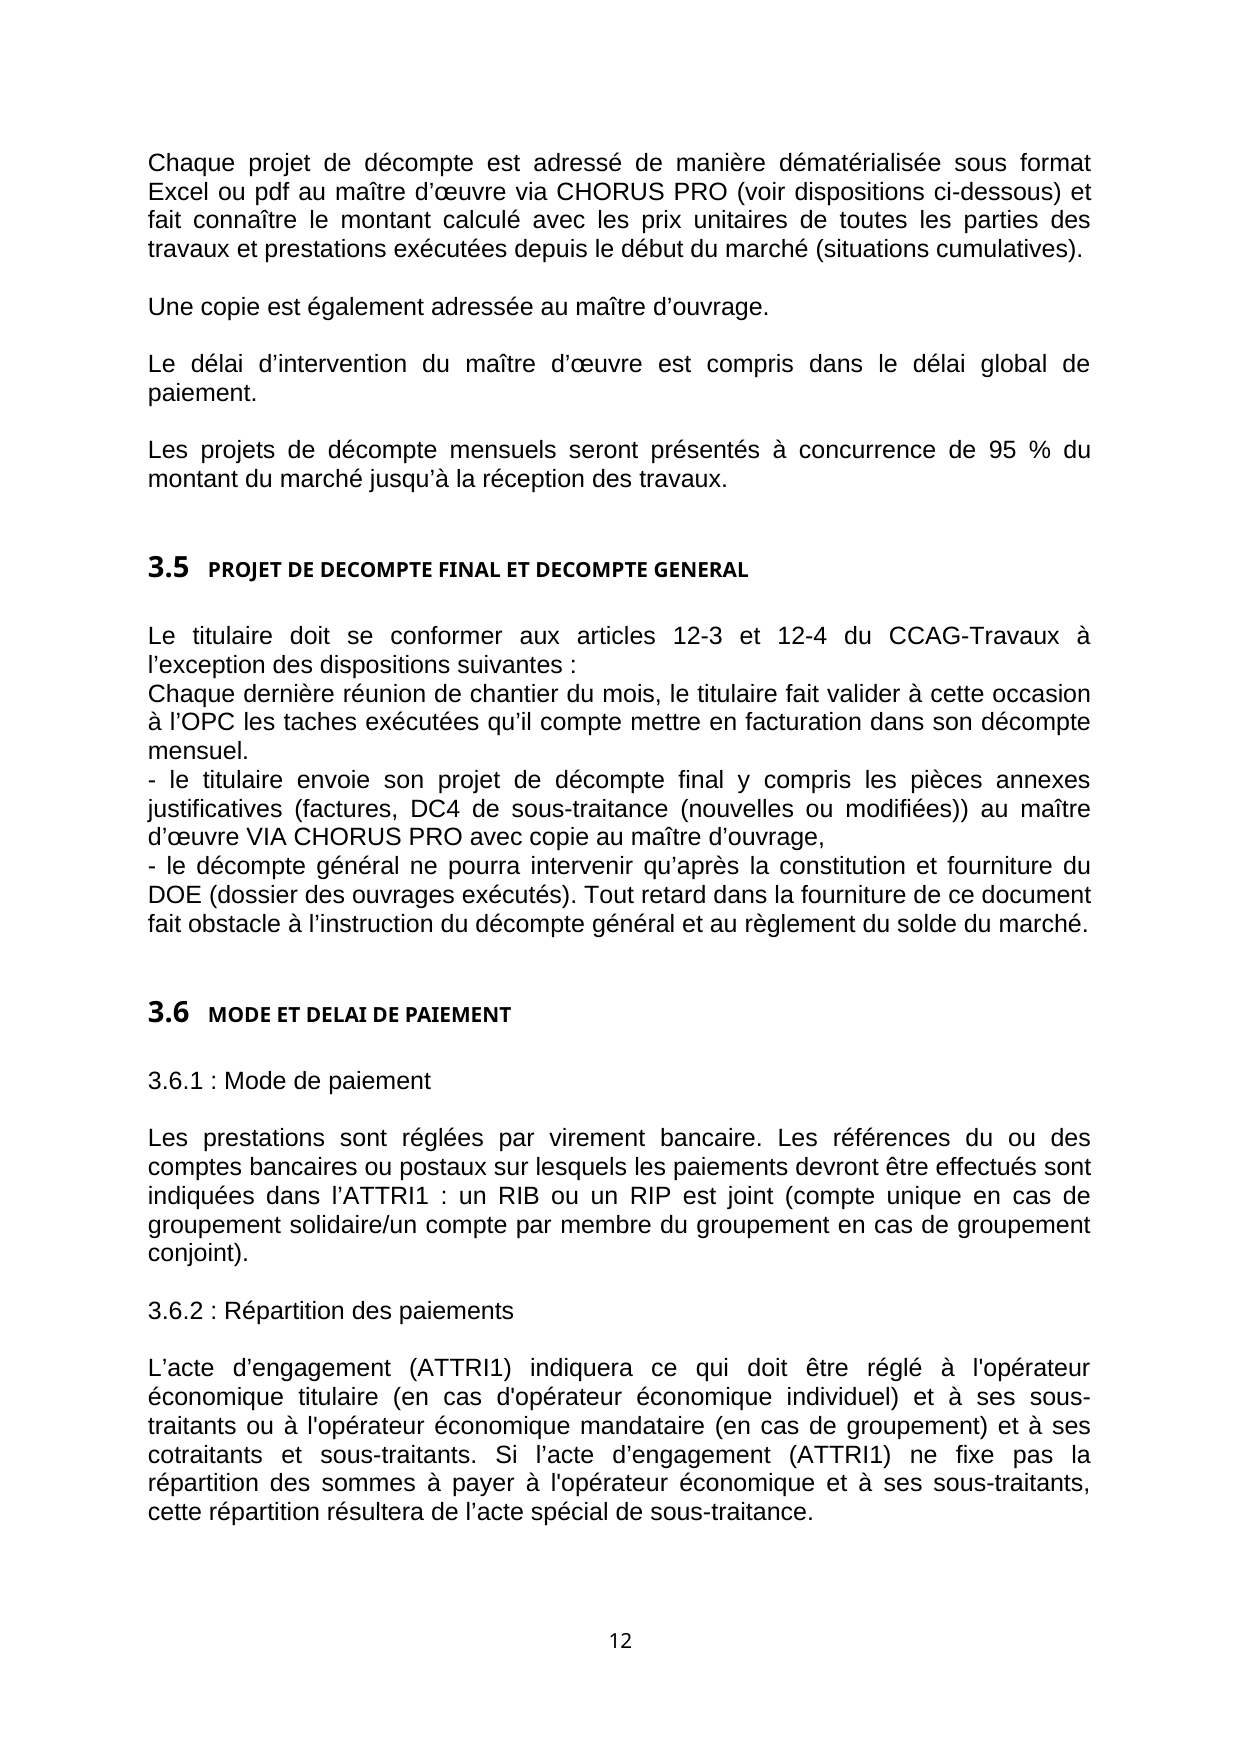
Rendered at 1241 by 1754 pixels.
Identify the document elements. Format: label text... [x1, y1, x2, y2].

text - le décompte général ne pourra intervenir qu’après la constitution et fourniture du DOE (dossier des ouvrages exécutés). Tout retard dans la fourniture de ce document fait obstacle à l’instruction du décompte général et au règlement du solde du marché. [148, 851, 1092, 937]
text Les prestations sont réglées par virement bancaire. Les références du ou des comptes bancaires ou postaux sur lesquels les paiements devront être effectués sont indiquées dans l’ATTRI1 : un RIB ou un RIP est joint (compte unique en cas de groupement solidaire/un compte par membre du groupement en cas de groupement conjoint). [148, 1123, 1092, 1267]
text Chaque dernière réunion de chantier du mois, le titulaire fait valider à cette occasion à l’OPC les taches exécutées qu’il compte mettre en facturation dans son décompte mensuel. [148, 679, 1092, 765]
subtitle MODE ET DELAI DE PAIEMENT [148, 991, 1092, 1031]
text Les projets de décompte mensuels seront présentés à concurrence de 95 % du montant du marché jusqu’à la réception des travaux. [148, 435, 1092, 493]
text 3.6.2 : Répartition des paiements [148, 1296, 1092, 1324]
text Le délai d’intervention du maître d’œuvre est compris dans le délai global de paiement. [148, 349, 1092, 406]
text Une copie est également adressée au maître d’ouvrage. [148, 291, 1092, 320]
text - le titulaire envoie son projet de décompte final y compris les pièces annexes justificatives (factures, DC4 de sous-traitance (nouvelles ou modifiées)) au maître d’œuvre VIA CHORUS PRO avec copie au maître d’ouvrage, [148, 765, 1092, 851]
text Le titulaire doit se conformer aux articles 12-3 et 12-4 du CCAG-Travaux à l’exception des dispositions suivantes : [148, 621, 1092, 679]
text L’acte d’engagement (ATTRI1) indiquera ce qui doit être réglé à l'opérateur économique titulaire (en cas d'opérateur économique individuel) et à ses sous-traitants ou à l'opérateur économique mandataire (en cas de groupement) et à ses cotraitants et sous-traitants. Si l’acte d’engagement (ATTRI1) ne fixe pas la répartition des sommes à payer à l'opérateur économique et à ses sous-traitants, cette répartition résultera de l’acte spécial de sous-traitance. [148, 1353, 1092, 1526]
subtitle PROJET DE DECOMPTE FINAL ET DECOMPTE GENERAL [148, 546, 1092, 586]
text 3.6.1 : Mode de paiement [148, 1066, 1092, 1094]
text Chaque projet de décompte est adressé de manière dématérialisée sous format Excel ou pdf au maître d’œuvre via CHORUS PRO (voir dispositions ci-dessous) et fait connaître le montant calculé avec les prix unitaires de toutes les parties des travaux et prestations exécutées depuis le début du marché (situations cumulatives). [148, 148, 1092, 263]
